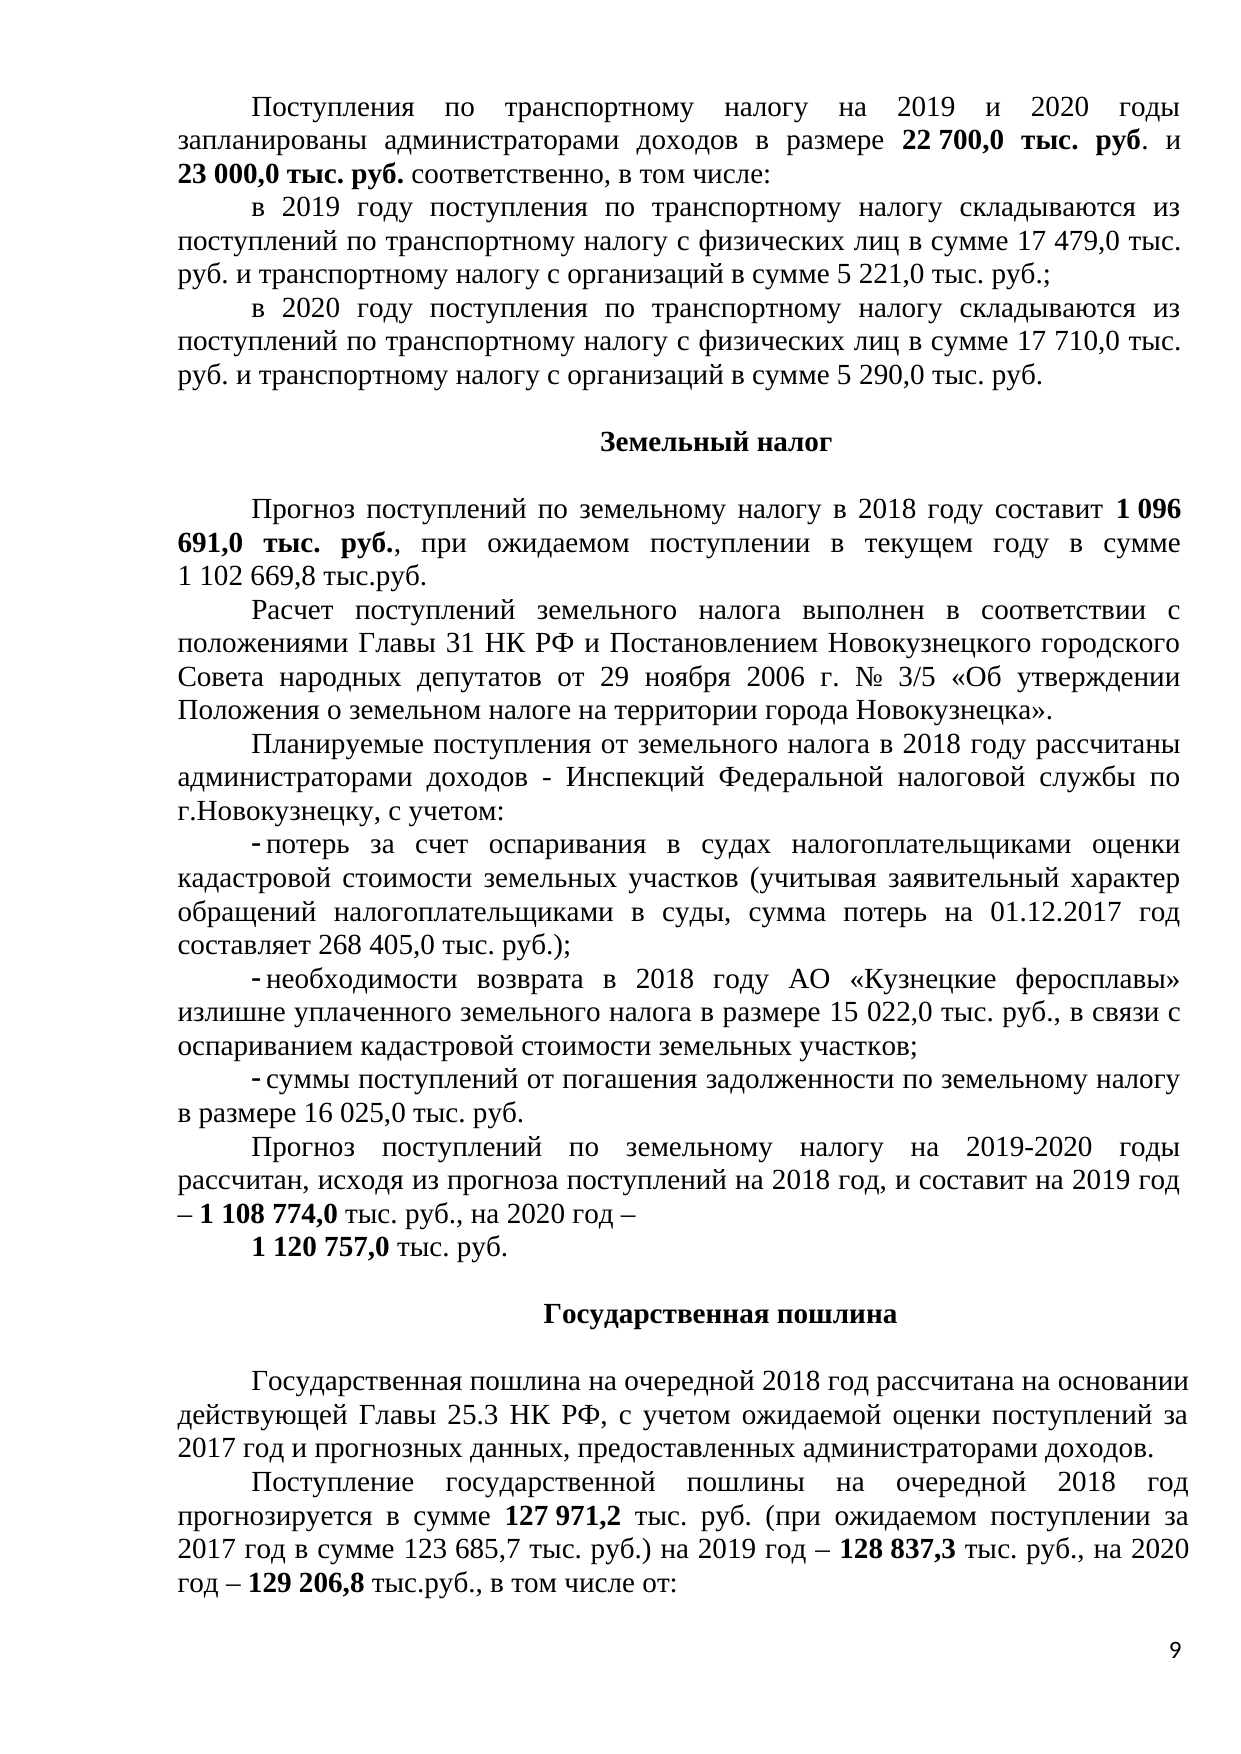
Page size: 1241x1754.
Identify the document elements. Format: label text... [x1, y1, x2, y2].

list суммы поступлений от погашения задолженности по земельному налогу в размере 16 025,0 тыс. руб. [177, 1062, 1181, 1129]
text в 2020 году поступления по транспортному налогу складываются из поступлений по транспортному налогу с физических лиц в сумме 17 710,0 тыс. руб. и транспортному налогу с организаций в сумме 5 290,0 тыс. руб. [177, 290, 1181, 391]
text Государственная пошлина [177, 1296, 1189, 1330]
text в 2019 году поступления по транспортному налогу складываются из поступлений по транспортному налогу с физических лиц в сумме 17 479,0 тыс. руб. и транспортному налогу с организаций в сумме 5 221,0 тыс. руб.; [177, 189, 1181, 290]
list необходимости возврата в 2018 году АО «Кузнецкие феросплавы» излишне уплаченного земельного налога в размере 15 022,0 тыс. руб., в связи с оспариванием кадастровой стоимости земельных участков; [177, 961, 1181, 1062]
text Прогноз поступлений по земельному налогу в 2018 году составит 1 096 691,0 тыс. руб., при ожидаемом поступлении в текущем году в сумме 1 102 669,8 тыс.руб. [177, 491, 1181, 592]
text Поступления по транспортному налогу на 2019 и 2020 годы запланированы администраторами доходов в размере 22 700,0 тыс. руб. и 23 000,0 тыс. руб. соответственно, в том числе: [177, 89, 1181, 189]
text Расчет поступлений земельного налога выполнен в соответствии с положениями Главы 31 НК РФ и Постановлением Новокузнецкого городского Совета народных депутатов от 29 ноября . № 3/5 «Об утверждении Положения о земельном налоге на территории города Новокузнецка». [177, 592, 1181, 726]
text Планируемые поступления от земельного налога в 2018 году рассчитаны администраторами доходов - Инспекций Федеральной налоговой службы по г.Новокузнецку, с учетом: [177, 726, 1181, 827]
text Прогноз поступлений по земельному налогу на 2019-2020 годы рассчитан, исходя из прогноза поступлений на 2018 год, и составит на 2019 год – 1 108 774,0 тыс. руб., на 2020 год – [177, 1129, 1181, 1229]
list потерь за счет оспаривания в судах налогоплательщиками оценки кадастровой стоимости земельных участков (учитывая заявительный характер обращений налогоплательщиками в суды, сумма потерь на 01.12.2017 год составляет 268 405,0 тыс. руб.); [177, 827, 1181, 961]
text 1 120 757,0 тыс. руб. [177, 1229, 1181, 1263]
text Поступление государственной пошлины на очередной 2018 год прогнозируется в сумме 127 971,2 тыс. руб. (при ожидаемом поступлении за 2017 год в сумме 123 685,7 тыс. руб.) на 2019 год – 128 837,3 тыс. руб., на 2020 год – 129 206,8 тыс.руб., в том числе от: [177, 1464, 1189, 1598]
text Земельный налог [177, 424, 1181, 458]
text Государственная пошлина на очередной 2018 год рассчитана на основании действующей Главы 25.3 НК РФ, с учетом ожидаемой оценки поступлений за 2017 год и прогнозных данных, предоставленных администраторами доходов. [177, 1363, 1189, 1464]
